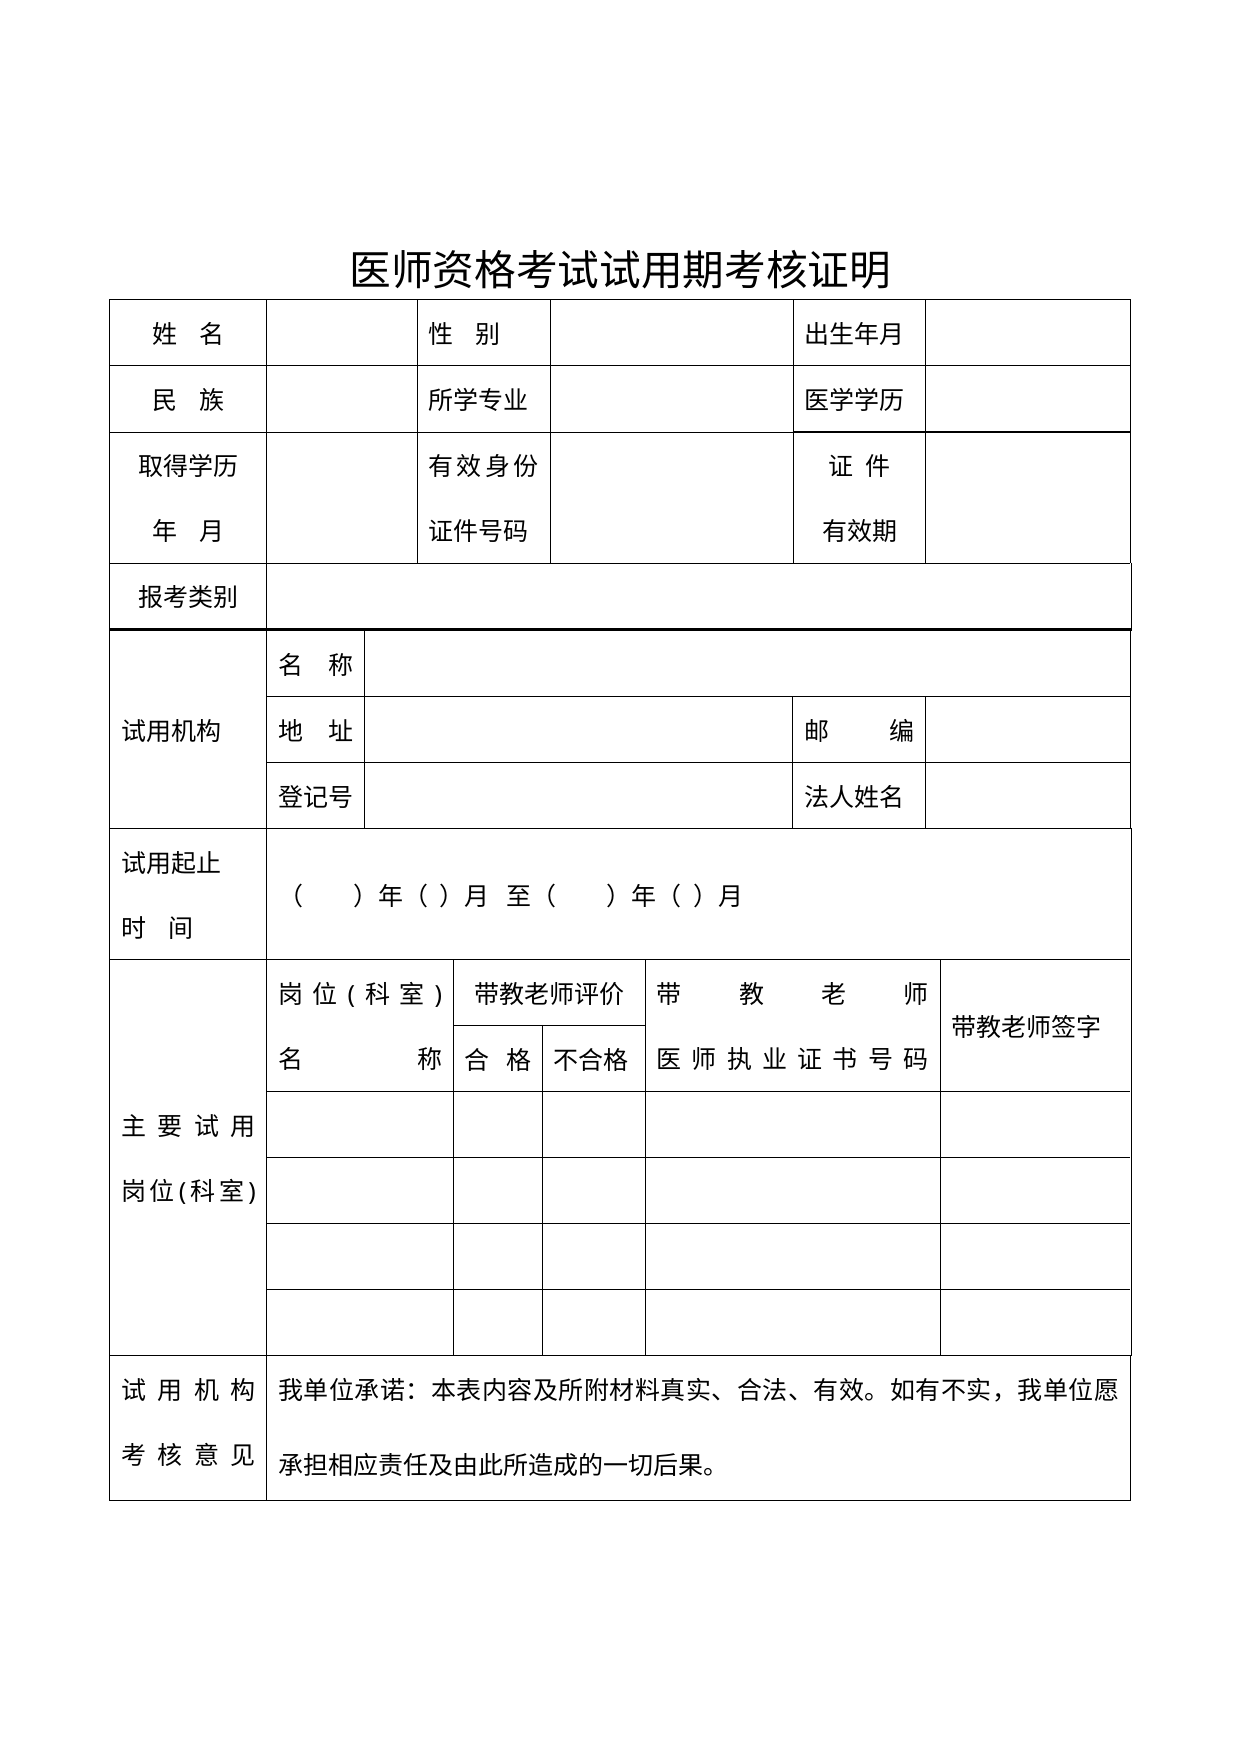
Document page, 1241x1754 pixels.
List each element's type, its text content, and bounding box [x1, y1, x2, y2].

table_cell 不合格 [543, 1026, 645, 1091]
table_cell 名称 [267, 631, 364, 696]
table_cell [941, 1157, 1131, 1223]
table_cell [267, 563, 1131, 628]
table_cell [941, 1091, 1131, 1157]
table_cell [365, 631, 1130, 696]
table_cell 带教老师评价 [454, 960, 645, 1025]
table_cell （ ）年（ ）月 至（ ）年（ ）月 [267, 829, 1131, 959]
table_cell [267, 1290, 453, 1355]
table_cell 带 教 老 师 医师执业证书号码 [646, 960, 940, 1091]
table_cell 试用机构 考核意见 [110, 1356, 266, 1499]
text 医师资格考试试用期考核证明 [153, 234, 1087, 299]
table_header [926, 300, 1130, 365]
table_cell 试用起止 时 间 [110, 829, 266, 959]
table_header 出生年月 [794, 300, 925, 365]
table_cell [365, 697, 792, 762]
table_header 姓 名 [110, 300, 266, 365]
table_cell [543, 1224, 645, 1289]
table_cell 地址 [267, 697, 364, 762]
table_cell 医学学历 [794, 366, 925, 431]
table_cell [941, 1289, 1131, 1355]
table_cell [646, 1290, 940, 1355]
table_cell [267, 1356, 1130, 1499]
table_cell 试用机构 [110, 631, 266, 828]
table_cell [551, 366, 793, 431]
table_cell [365, 763, 792, 828]
table_cell 岗位(科室) 名称 [267, 960, 453, 1091]
table_header [551, 300, 793, 365]
table_header [267, 300, 417, 365]
table_cell 法人姓名 [793, 763, 925, 828]
table_cell 民 族 [110, 366, 266, 431]
table_cell [543, 1290, 645, 1355]
table_cell [646, 1092, 940, 1157]
table_cell [926, 697, 1130, 762]
table_cell [543, 1092, 645, 1157]
table_cell [646, 1158, 940, 1223]
table_cell [267, 1158, 453, 1223]
table_cell [926, 366, 1130, 431]
table_cell 证 件 有效期 [794, 433, 925, 562]
table_cell 有效身份证件号码 [418, 433, 550, 562]
table_cell 所学专业 [418, 366, 550, 431]
table_header 性 别 [418, 300, 550, 365]
table_cell 合格 [454, 1026, 542, 1091]
table_cell [454, 1224, 542, 1289]
table_cell 报考类别 [110, 564, 266, 628]
table_cell [454, 1290, 542, 1355]
table_cell [267, 433, 417, 562]
table_cell [646, 1224, 940, 1289]
table_cell [454, 1092, 542, 1157]
table_cell [926, 763, 1130, 828]
table_cell [267, 1092, 453, 1157]
table_cell [551, 433, 793, 562]
table_cell 邮编 [793, 697, 925, 762]
table_cell [454, 1158, 542, 1223]
table_cell [543, 1158, 645, 1223]
table_cell [941, 1223, 1131, 1289]
table_cell [926, 433, 1130, 562]
table_cell 主要试用 岗位(科室) [110, 960, 266, 1355]
table_cell [267, 366, 417, 431]
table_cell 登记号 [267, 763, 364, 828]
table_cell [267, 1224, 453, 1289]
table_cell 取得学历 年 月 [110, 433, 266, 562]
table_cell 带教老师签字 [941, 959, 1131, 1091]
